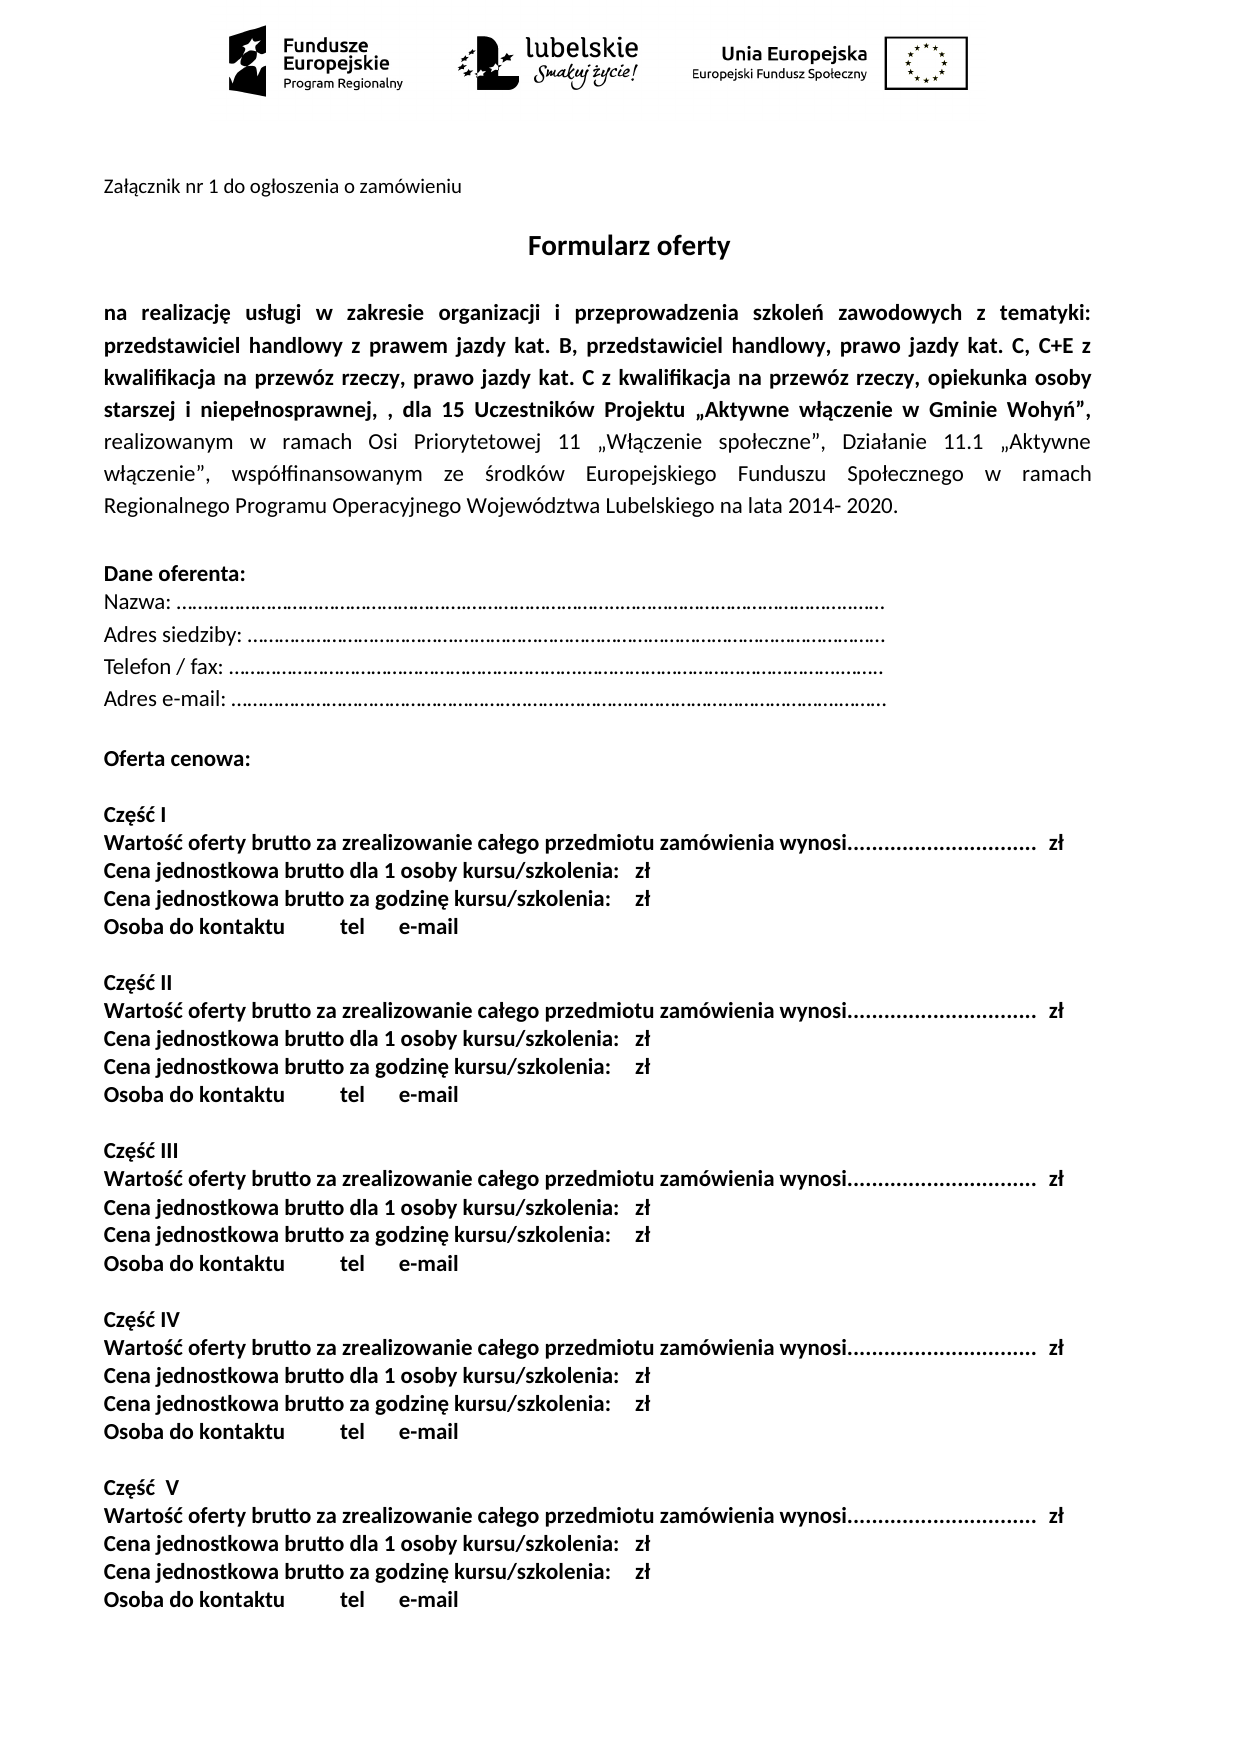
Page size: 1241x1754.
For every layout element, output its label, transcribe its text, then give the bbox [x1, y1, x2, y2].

text Dane oferenta: [103, 559, 1093, 587]
text Cena jednostkowa brutto za godzinę kursu/szkolenia: zł [103, 884, 1093, 912]
text Osoba do kontaktu tel e-mail [103, 1249, 1093, 1277]
text na realizację usługi w zakresie organizacji i przeprowadzenia szkoleń zawodowych z tematyki: przedstawiciel handlowy z prawem jazdy kat. B, przedstawiciel handlowy, prawo jazdy kat. C, C+E z kwalifikacja na przewóz rzeczy, prawo jazdy kat. C z kwalifikacja na przewóz rzeczy, opiekunka osoby starszej i niepełnosprawnej, , dla 15 Uczestników Projektu „Aktywne włączenie w Gminie Wohyń”, realizowanym w ramach Osi Priorytetowej 11 „Włączenie społeczne”, Działanie 11.1 „Aktywne włączenie”, współfinansowanym ze środków Europejskiego Funduszu Społecznego w ramach Regionalnego Programu Operacyjnego Województwa Lubelskiego na lata 2014- 2020. [103, 471, 1093, 520]
text Wartość oferty brutto za zrealizowanie całego przedmiotu zamówienia wynosi............................... zł [103, 1164, 1093, 1193]
text Cena jednostkowa brutto dla 1 osoby kursu/szkolenia: zł [103, 1193, 1093, 1221]
text Osoba do kontaktu tel e-mail [103, 1585, 1093, 1613]
text Cena jednostkowa brutto za godzinę kursu/szkolenia: zł [103, 1221, 1093, 1249]
text Wartość oferty brutto za zrealizowanie całego przedmiotu zamówienia wynosi............................... zł [103, 1501, 1093, 1529]
text Nazwa: ……………………………………………….………………………..……………………………………..…… [103, 587, 1093, 616]
text Adres siedziby: ………………………………….……………………………………………………………………… [103, 620, 1093, 648]
picture [209, 0, 987, 121]
text Telefon / fax: ………………………………………………………….………………………………………….…….. [103, 652, 1093, 680]
text Cena jednostkowa brutto za godzinę kursu/szkolenia: zł [103, 1052, 1093, 1081]
text Osoba do kontaktu tel e-mail [103, 912, 1093, 940]
text Oferta cenowa: [103, 744, 1093, 772]
text Wartość oferty brutto za zrealizowanie całego przedmiotu zamówienia wynosi............................... zł [103, 828, 1093, 856]
text Wartość oferty brutto za zrealizowanie całego przedmiotu zamówienia wynosi............................... zł [103, 996, 1093, 1024]
text Osoba do kontaktu tel e-mail [103, 1417, 1093, 1445]
text Adres e-mail: ………………………………………………..…….…………………………………………….……… [103, 684, 1093, 712]
text Część I [103, 800, 1093, 828]
text Cena jednostkowa brutto za godzinę kursu/szkolenia: zł [103, 1389, 1093, 1417]
text Cena jednostkowa brutto za godzinę kursu/szkolenia: zł [103, 1557, 1093, 1585]
text Część II [103, 968, 1093, 996]
list Formularz oferty [178, 227, 1080, 263]
text Część IV [103, 1305, 1093, 1333]
text Wartość oferty brutto za zrealizowanie całego przedmiotu zamówienia wynosi............................... zł [103, 1333, 1093, 1361]
list Załącznik nr 1 do ogłoszenia o zamówieniu [103, 173, 1080, 198]
text Cena jednostkowa brutto dla 1 osoby kursu/szkolenia: zł [103, 856, 1093, 884]
text Osoba do kontaktu tel e-mail [103, 1081, 1093, 1108]
text Część III [103, 1137, 1093, 1164]
text Część V [103, 1473, 1093, 1501]
text Cena jednostkowa brutto dla 1 osoby kursu/szkolenia: zł [103, 1529, 1093, 1557]
text Cena jednostkowa brutto dla 1 osoby kursu/szkolenia: zł [103, 1361, 1093, 1389]
text na realizację usługi w zakresie organizacji i przeprowadzenia szkoleń zawodowych z tematyki: przedstawiciel handlowy z prawem jazdy kat. B, przedstawiciel handlowy, prawo jazdy kat. C, C+E z kwalifikacja na przewóz rzeczy, prawo jazdy kat. C z kwalifikacja na przewóz rzeczy, opiekunka osoby starszej i niepełnosprawnej, , dla 15 Uczestników Projektu „Aktywne włączenie w Gminie Wohyń”, realizowanym w ramach Osi Priorytetowej 11 „Włączenie społeczne”, Działanie 11.1 „Aktywne włączenie”, współfinansowanym ze środków Europejskiego Funduszu Społecznego w ramach Regionalnego Programu Operacyjnego Województwa Lubelskiego na lata 2014- 2020. [103, 298, 1093, 470]
text Cena jednostkowa brutto dla 1 osoby kursu/szkolenia: zł [103, 1024, 1093, 1052]
